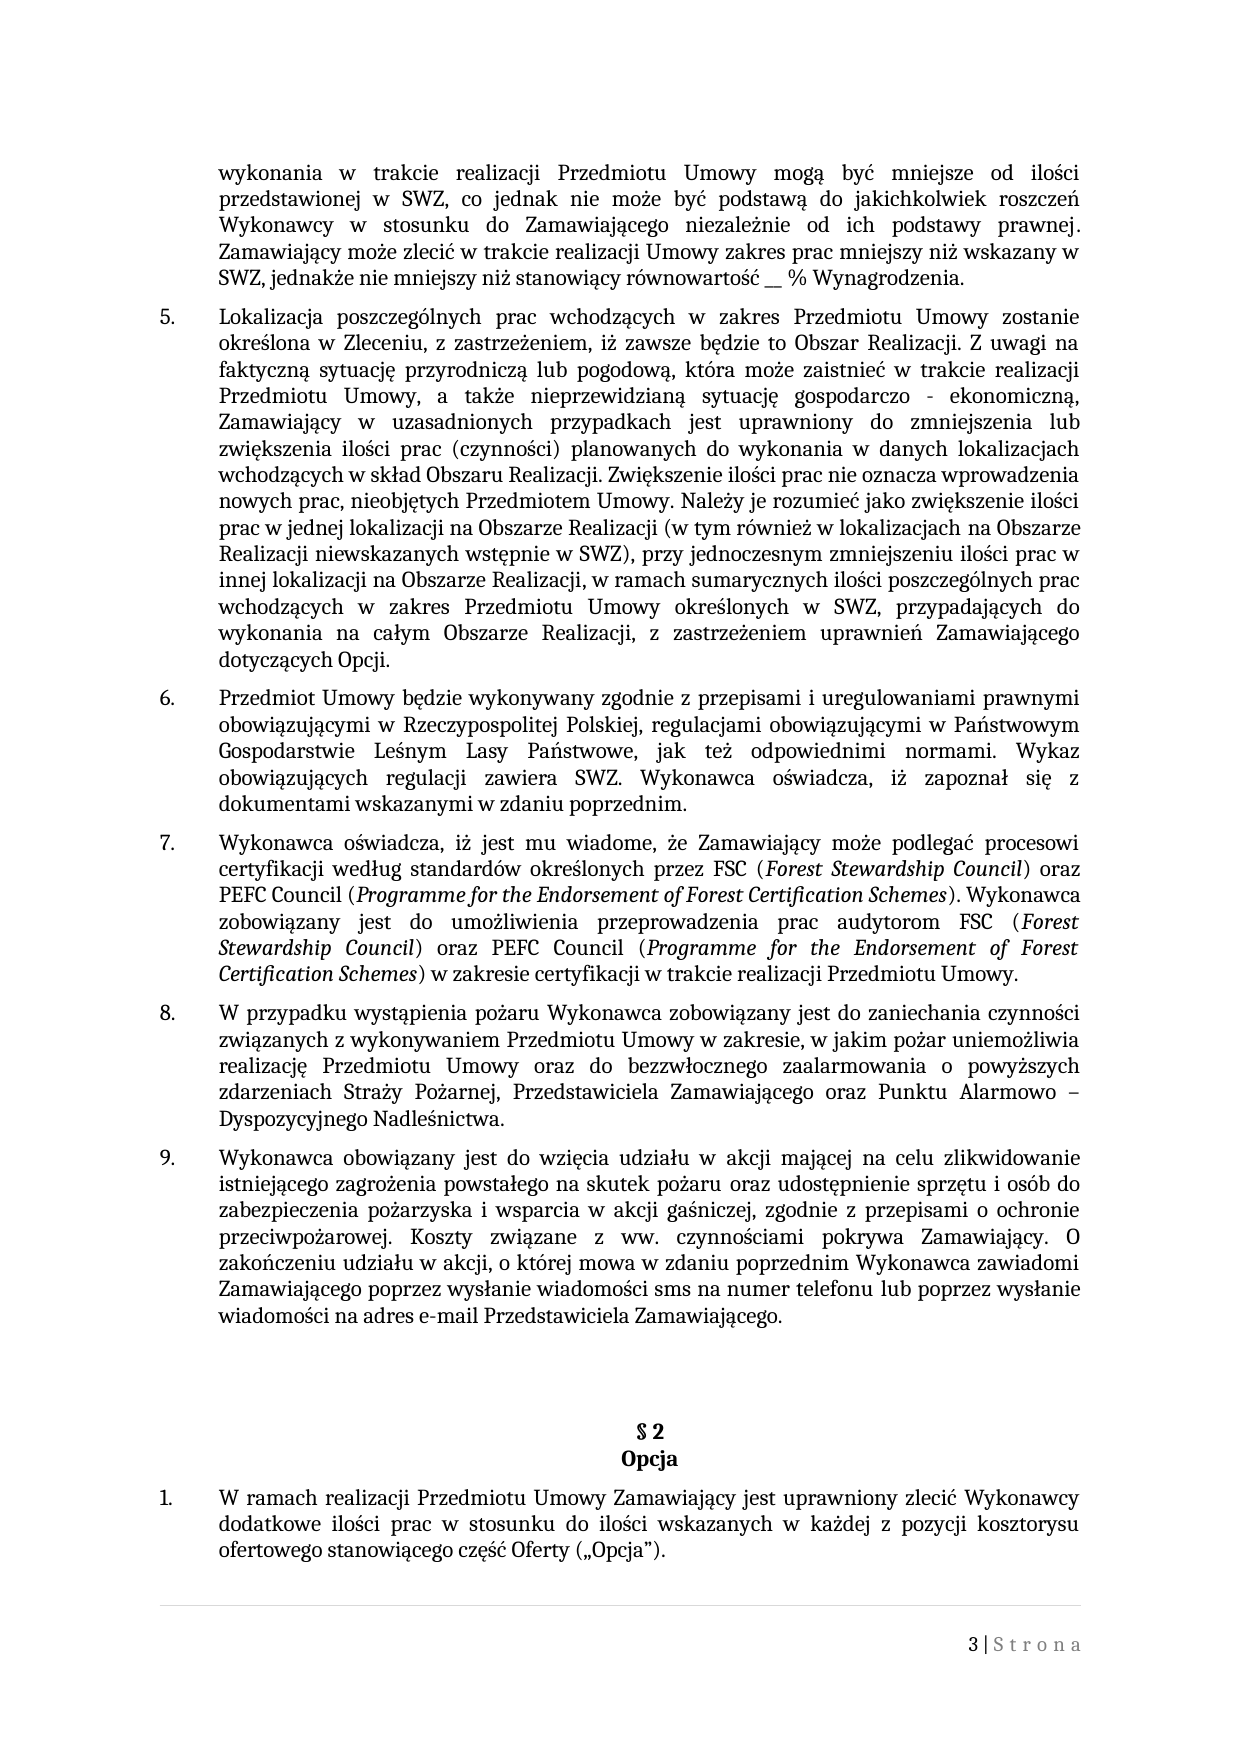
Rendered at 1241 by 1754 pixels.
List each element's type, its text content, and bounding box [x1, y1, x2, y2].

list W przypadku wystąpienia pożaru Wykonawca zobowiązany jest do zaniechania czynności związanych z wykonywaniem Przedmiotu Umowy w zakresie, w jakim pożar uniemożliwia realizację Przedmiotu Umowy oraz do bezzwłocznego zaalarmowania o powyższych zdarzeniach Straży Pożarnej, Przedstawiciela Zamawiającego oraz Punktu Alarmowo – Dyspozycyjnego Nadleśnictwa. [159, 1000, 1081, 1132]
list Wykonawca oświadcza, iż jest mu wiadome, że Zamawiający może podlegać procesowi certyfikacji według standardów określonych przez FSC (Forest Stewardship Council) oraz PEFC Council (Programme for the Endorsement of Forest Certification Schemes). Wykonawca zobowiązany jest do umożliwienia przeprowadzenia prac audytorom FSC (Forest Stewardship Council) oraz PEFC Council (Programme for the Endorsement of Forest Certification Schemes) w zakresie certyfikacji w trakcie realizacji Przedmiotu Umowy. [159, 829, 1081, 988]
list W ramach realizacji Przedmiotu Umowy Zamawiający jest uprawniony zlecić Wykonawcy dodatkowe ilości prac w stosunku do ilości wskazanych w każdej z pozycji kosztorysu ofertowego stanowiącego część Oferty („Opcja”). [159, 1484, 1081, 1563]
text § 2 Opcja [218, 1419, 1081, 1472]
list Lokalizacja poszczególnych prac wchodzących w zakres Przedmiotu Umowy zostanie określona w Zleceniu, z zastrzeżeniem, iż zawsze będzie to Obszar Realizacji. Z uwagi na faktyczną sytuację przyrodniczą lub pogodową, która może zaistnieć w trakcie realizacji Przedmiotu Umowy, a także nieprzewidzianą sytuację gospodarczo - ekonomiczną, Zamawiający w uzasadnionych przypadkach jest uprawniony do zmniejszenia lub zwiększenia ilości prac (czynności) planowanych do wykonania w danych lokalizacjach wchodzących w skład Obszaru Realizacji. Zwiększenie ilości prac nie oznacza wprowadzenia nowych prac, nieobjętych Przedmiotem Umowy. Należy je rozumieć jako zwiększenie ilości prac w jednej lokalizacji na Obszarze Realizacji (w tym również w lokalizacjach na Obszarze Realizacji niewskazanych wstępnie w SWZ), przy jednoczesnym zmniejszeniu ilości prac w innej lokalizacji na Obszarze Realizacji, w ramach sumarycznych ilości poszczególnych prac wchodzących w zakres Przedmiotu Umowy określonych w SWZ, przypadających do wykonania na całym Obszarze Realizacji, z zastrzeżeniem uprawnień Zamawiającego dotyczących Opcji. [159, 304, 1081, 673]
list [159, 159, 1081, 291]
list Wykonawca obowiązany jest do wzięcia udziału w akcji mającej na celu zlikwidowanie istniejącego zagrożenia powstałego na skutek pożaru oraz udostępnienie sprzętu i osób do zabezpieczenia pożarzyska i wsparcia w akcji gaśniczej, zgodnie z przepisami o ochronie przeciwpożarowej. Koszty związane z ww. czynnościami pokrywa Zamawiający. O zakończeniu udziału w akcji, o której mowa w zdaniu poprzednim Wykonawca zawiadomi Zamawiającego poprzez wysłanie wiadomości sms na numer telefonu lub poprzez wysłanie wiadomości na adres e-mail Przedstawiciela Zamawiającego. [159, 1144, 1081, 1329]
list Przedmiot Umowy będzie wykonywany zgodnie z przepisami i uregulowaniami prawnymi obowiązującymi w Rzeczypospolitej Polskiej, regulacjami obowiązującymi w Państwowym Gospodarstwie Leśnym Lasy Państwowe, jak też odpowiednimi normami. Wykaz obowiązujących regulacji zawiera SWZ. Wykonawca oświadcza, iż zapoznał się z dokumentami wskazanymi w zdaniu poprzednim. [159, 685, 1081, 817]
